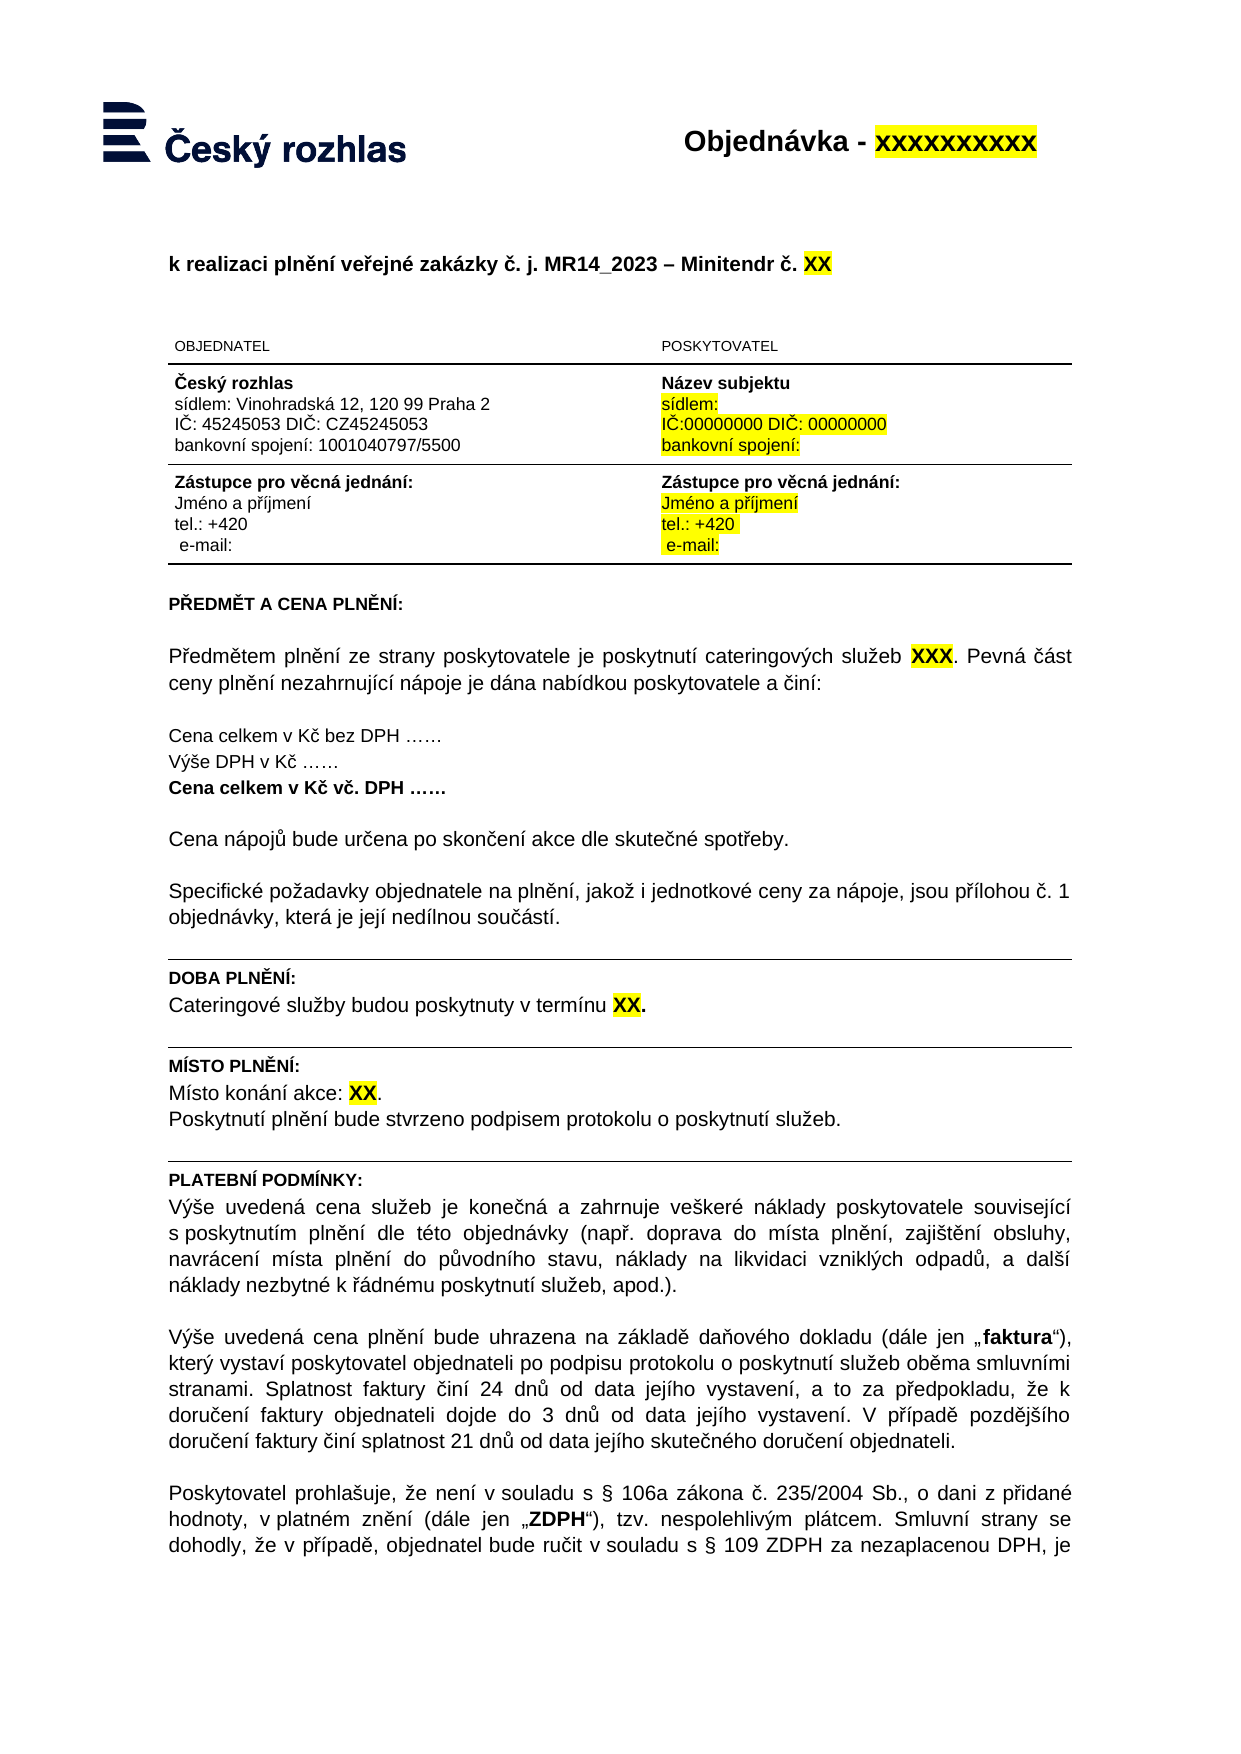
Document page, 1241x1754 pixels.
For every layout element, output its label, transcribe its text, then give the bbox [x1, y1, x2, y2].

text Platební podmínky: [168, 1162, 1072, 1191]
table_cell Název subjektu sídlem: IČ:00000000 DIČ: 00000000 bankovní spojení: [656, 365, 1072, 463]
text Cateringové služby budou poskytnuty v termínu XX. [168, 991, 1072, 1017]
text Místo konání akce: XX. [168, 1079, 1072, 1106]
text MÍSTO PLNĚNÍ: [168, 1048, 1072, 1077]
text Předmětem plnění ze strany poskytovatele je poskytnutí cateringových služeb XXX. Pevná část ceny plnění nezahrnující nápoje je dána nabídkou poskytovatele a činí: [168, 643, 1072, 695]
text DOBA PLNĚNÍ: [168, 960, 1072, 989]
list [168, 1480, 1072, 1558]
text Cena nápojů bude určena po skončení akce dle skutečné spotřeby. [168, 825, 1072, 851]
text Cena celkem v Kč vč. DPH …… [168, 773, 1072, 799]
text Výše DPH v Kč …… [168, 747, 1072, 773]
text Předmět a cena plnění: [168, 591, 1072, 615]
list Výše uvedená cena plnění bude uhrazena na základě daňového dokladu (dále jen „faktura“), který vystaví poskytovatel objednateli po podpisu protokolu o poskytnutí služeb oběma smluvními stranami. Splatnost faktury činí 24 dnů od data jejího vystavení, a to za předpokladu, že k doručení faktury objednateli dojde do 3 dnů od data jejího vystavení. V případě pozdějšího doručení faktury činí splatnost 21 dnů od data jejího skutečného doručení objednateli. [168, 1324, 1072, 1454]
table_cell Zástupce pro věcná jednání: Jméno a příjmení tel.: +420 e-mail: [656, 465, 1072, 563]
table_cell Český rozhlas sídlem: Vinohradská 12, 120 99 Praha 2 IČ: 45245053 DIČ: CZ45245053 bankovní spojení: 1001040797/5500 [168, 365, 656, 463]
picture [103, 102, 406, 168]
table_header POSKYTOVATEL [656, 328, 1072, 363]
text Poskytnutí plnění bude stvrzeno podpisem protokolu o poskytnutí služeb. [168, 1106, 1072, 1132]
text Specifické požadavky objednatele na plnění, jakož i jednotkové ceny za nápoje, jsou přílohou č. 1 objednávky, která je její nedílnou součástí. [168, 877, 1072, 929]
text k realizaci plnění veřejné zakázky č. j. MR14_2023 – Minitendr č. XX [168, 250, 1072, 276]
table_cell Zástupce pro věcná jednání: Jméno a příjmení tel.: +420 e-mail: [168, 465, 656, 563]
text Cena celkem v Kč bez DPH …… [168, 721, 1072, 747]
table_header OBJEDNATEL [168, 328, 656, 363]
list Výše uvedená cena služeb je konečná a zahrnuje veškeré náklady poskytovatele související s poskytnutím plnění dle této objednávky (např. doprava do místa plnění, zajištění obsluhy, navrácení místa plnění do původního stavu, náklady na likvidaci vzniklých odpadů, a další náklady nezbytné k řádnému poskytnutí služeb, apod.). [168, 1193, 1072, 1298]
